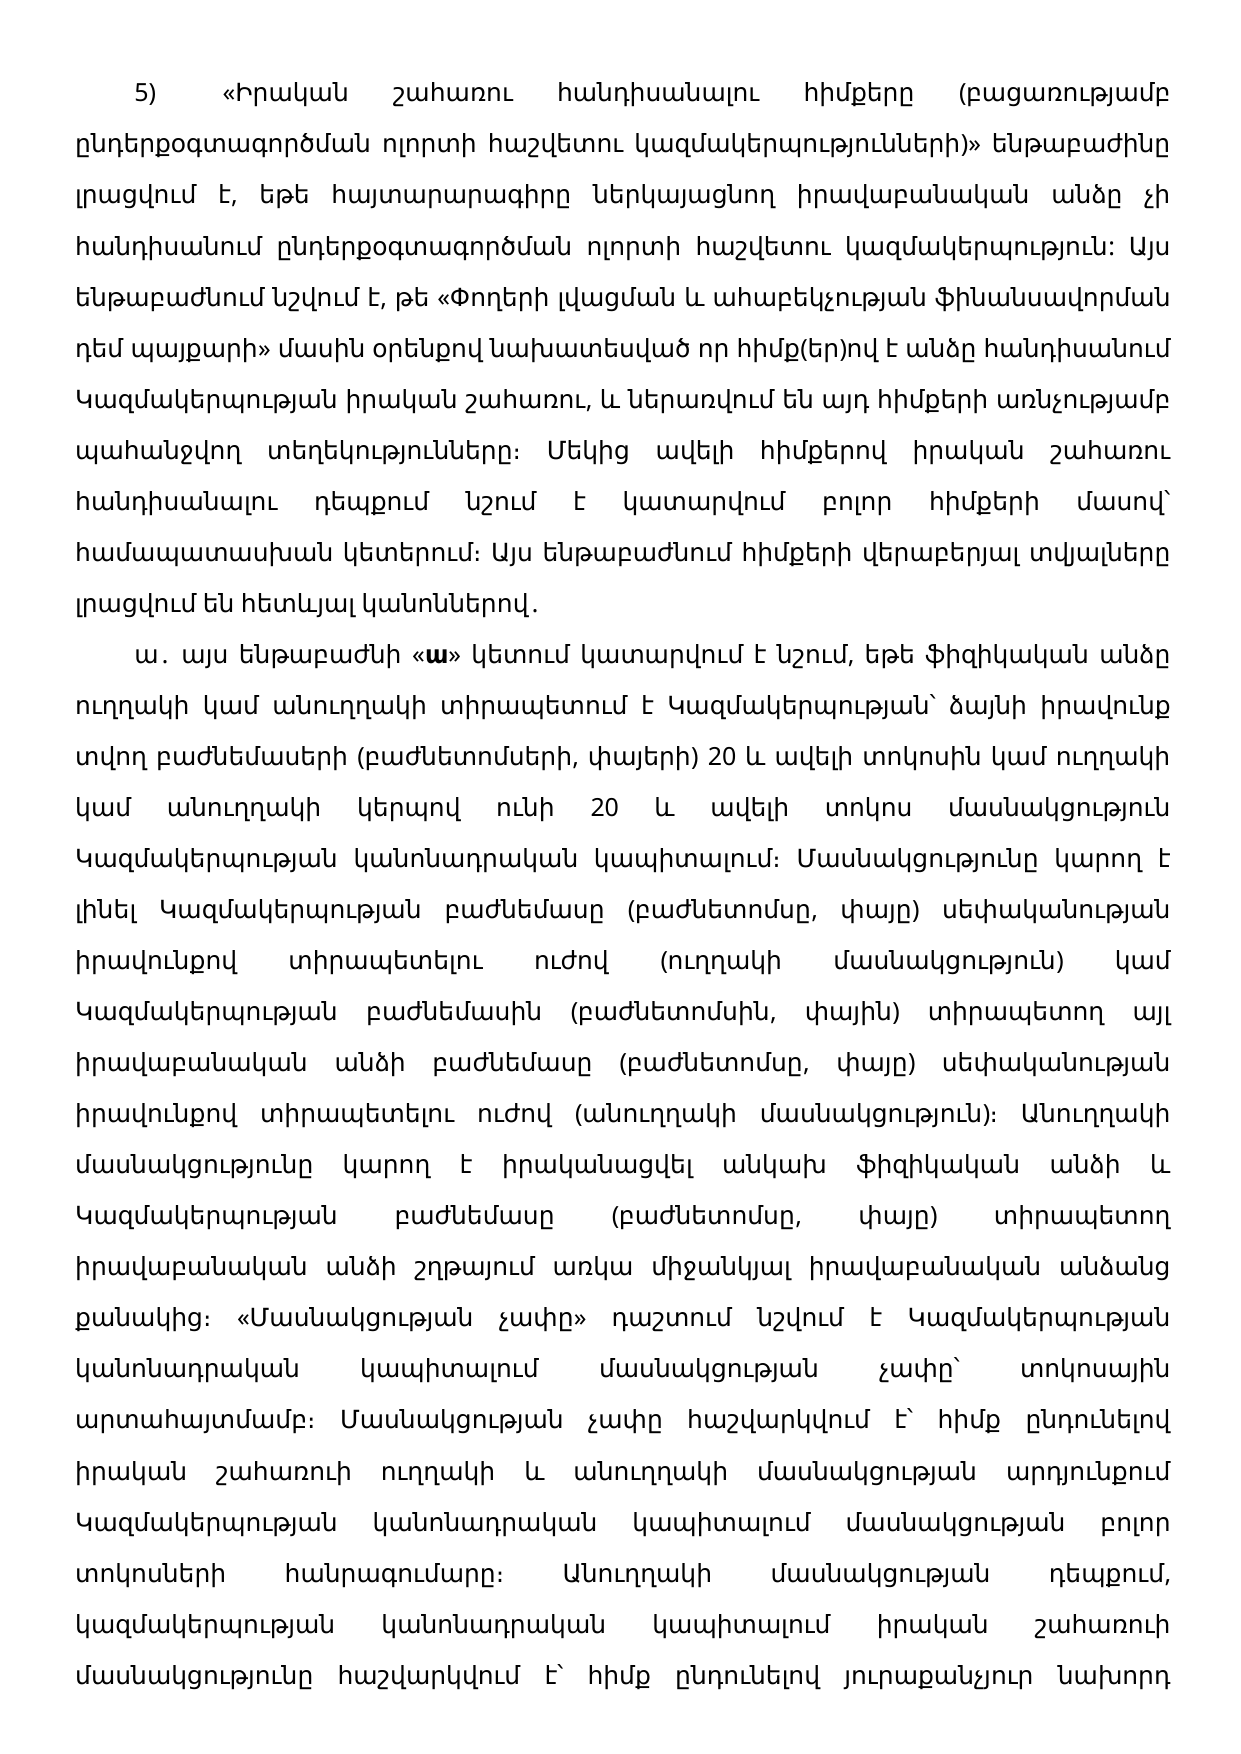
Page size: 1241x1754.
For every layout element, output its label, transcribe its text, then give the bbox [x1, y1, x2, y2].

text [75, 636, 1171, 1691]
list «Իրական շահառու հանդիսանալու հիմքերը (բացառությամբ ընդերքօգտագործման ոլորտի հաշվետու կազմակերպությունների)» ենթաբաժինը լրացվում է, եթե հայտարարագիրը ներկայացնող իրավաբանական անձը չի հանդիսանում ընդերքօգտագործման ոլորտի հաշվետու կազմակերպություն: Այս ենթաբաժնում նշվում է, թե «Փողերի լվացման և ահաբեկչության ֆինանսավորման դեմ պայքարի» մասին օրենքով նախատեսված որ հիմք(եր)ով է անձը հանդիսանում Կազմակերպության իրական շահառու, և ներառվում են այդ հիմքերի առնչությամբ պահանջվող տեղեկությունները։ Մեկից ավելի հիմքերով իրական շահառու հանդիսանալու դեպքում նշում է կատարվում բոլոր հիմքերի մասով՝ համապատասխան կետերում։ Այս ենթաբաժնում հիմքերի վերաբերյալ տվյալները լրացվում են հետևյալ կանոններով․ [75, 75, 1171, 619]
